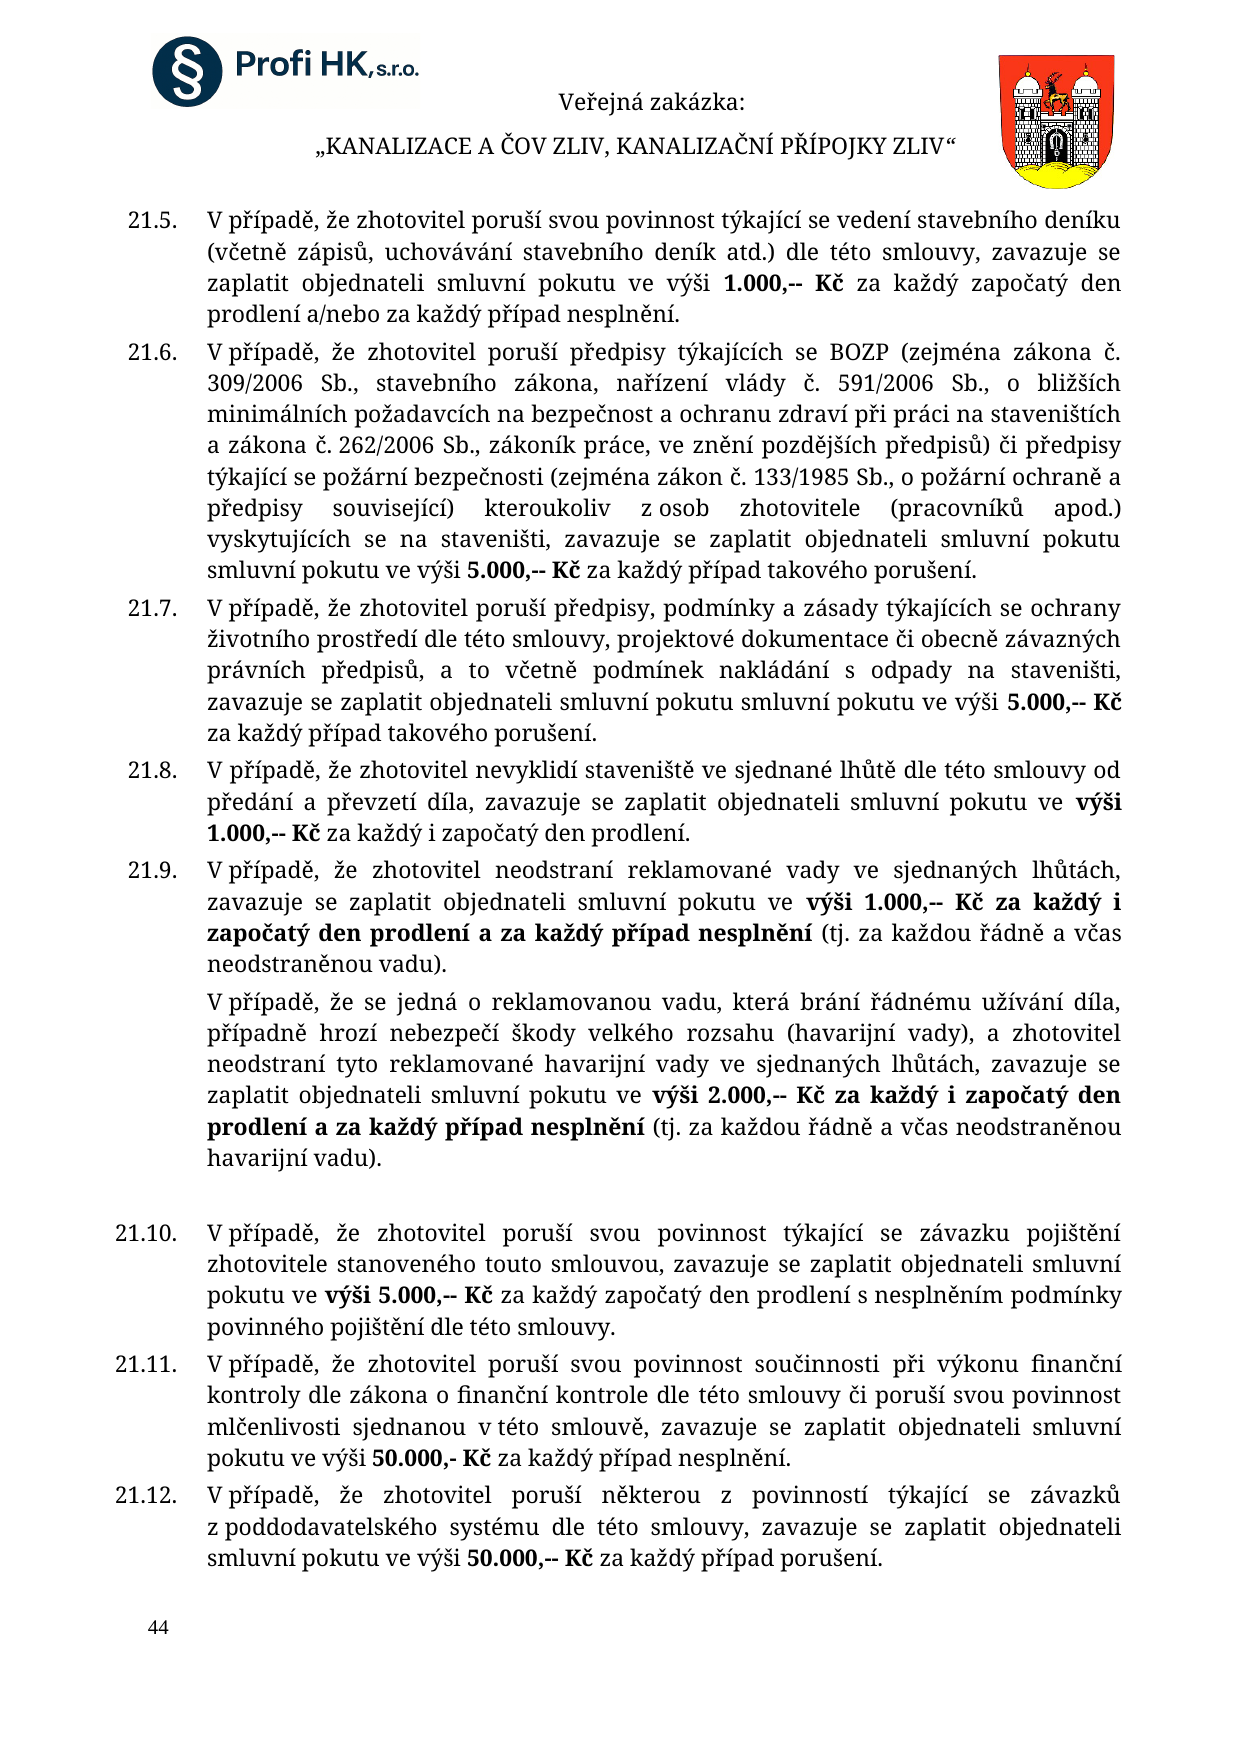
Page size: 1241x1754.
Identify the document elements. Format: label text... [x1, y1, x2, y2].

list V případě, že zhotovitel poruší některou z povinností týkající se závazků z poddodavatelského systému dle této smlouvy, zavazuje se zaplatit objednateli smluvní pokutu ve výši 50.000,-- Kč za každý případ porušení. [177, 1479, 1122, 1573]
list V případě, že zhotovitel poruší předpisy, podmínky a zásady týkajících se ochrany životního prostředí dle této smlouvy, projektové dokumentace či obecně závazných právních předpisů, a to včetně podmínek nakládání s odpady na staveništi, zavazuje se zaplatit objednateli smluvní pokutu smluvní pokutu ve výši 5.000,-- Kč za každý případ takového porušení. [177, 592, 1122, 748]
list V případě, že zhotovitel poruší předpisy týkajících se BOZP (zejména zákona č. 309/2006 Sb., stavebního zákona, nařízení vlády č. 591/2006 Sb., o bližších minimálních požadavcích na bezpečnost a ochranu zdraví při práci na staveništích a zákona č. 262/2006 Sb., zákoník práce, ve znění pozdějších předpisů) či předpisy týkající se požární bezpečnosti (zejména zákon č. 133/1985 Sb., o požární ochraně a předpisy související) kteroukoliv z osob zhotovitele (pracovníků apod.) vyskytujících se na staveništi, zavazuje se zaplatit objednateli smluvní pokutu smluvní pokutu ve výši 5.000,-- Kč za každý případ takového porušení. [177, 335, 1122, 585]
picture [150, 33, 421, 109]
list V případě, že se jedná o reklamovanou vadu, která brání řádnému užívání díla, případně hrozí nebezpečí škody velkého rozsahu (havarijní vady), a zhotovitel neodstraní tyto reklamované havarijní vady ve sjednaných lhůtách, zavazuje se zaplatit objednateli smluvní pokutu ve výši 2.000,-- Kč za každý i započatý den prodlení a za každý případ nesplnění (tj. za každou řádně a včas neodstraněnou havarijní vadu). [207, 985, 1122, 1173]
list V případě, že zhotovitel neodstraní reklamované vady ve sjednaných lhůtách, zavazuje se zaplatit objednateli smluvní pokutu ve výši 1.000,-- Kč za každý i započatý den prodlení a za každý případ nesplnění (tj. za každou řádně a včas neodstraněnou vadu). [177, 854, 1122, 979]
list V případě, že zhotovitel nevyklidí staveniště ve sjednané lhůtě dle této smlouvy od předání a převzetí díla, zavazuje se zaplatit objednateli smluvní pokutu ve výši 1.000,-- Kč za každý i započatý den prodlení. [177, 754, 1122, 848]
picture [998, 55, 1115, 189]
list V případě, že zhotovitel poruší svou povinnost součinnosti při výkonu finanční kontroly dle zákona o finanční kontrole dle této smlouvy či poruší svou povinnost mlčenlivosti sjednanou v této smlouvě, zavazuje se zaplatit objednateli smluvní pokutu ve výši 50.000,- Kč za každý případ nesplnění. [177, 1348, 1122, 1473]
list V případě, že zhotovitel poruší svou povinnost týkající se závazku pojištění zhotovitele stanoveného touto smlouvou, zavazuje se zaplatit objednateli smluvní pokutu ve výši 5.000,-- Kč za každý započatý den prodlení s nesplněním podmínky povinného pojištění dle této smlouvy. [177, 1217, 1122, 1342]
list V případě, že zhotovitel poruší svou povinnost týkající se vedení stavebního deníku (včetně zápisů, uchovávání stavebního deník atd.) dle této smlouvy, zavazuje se zaplatit objednateli smluvní pokutu ve výši 1.000,-- Kč za každý započatý den prodlení a/nebo za každý případ nesplnění. [177, 204, 1122, 329]
